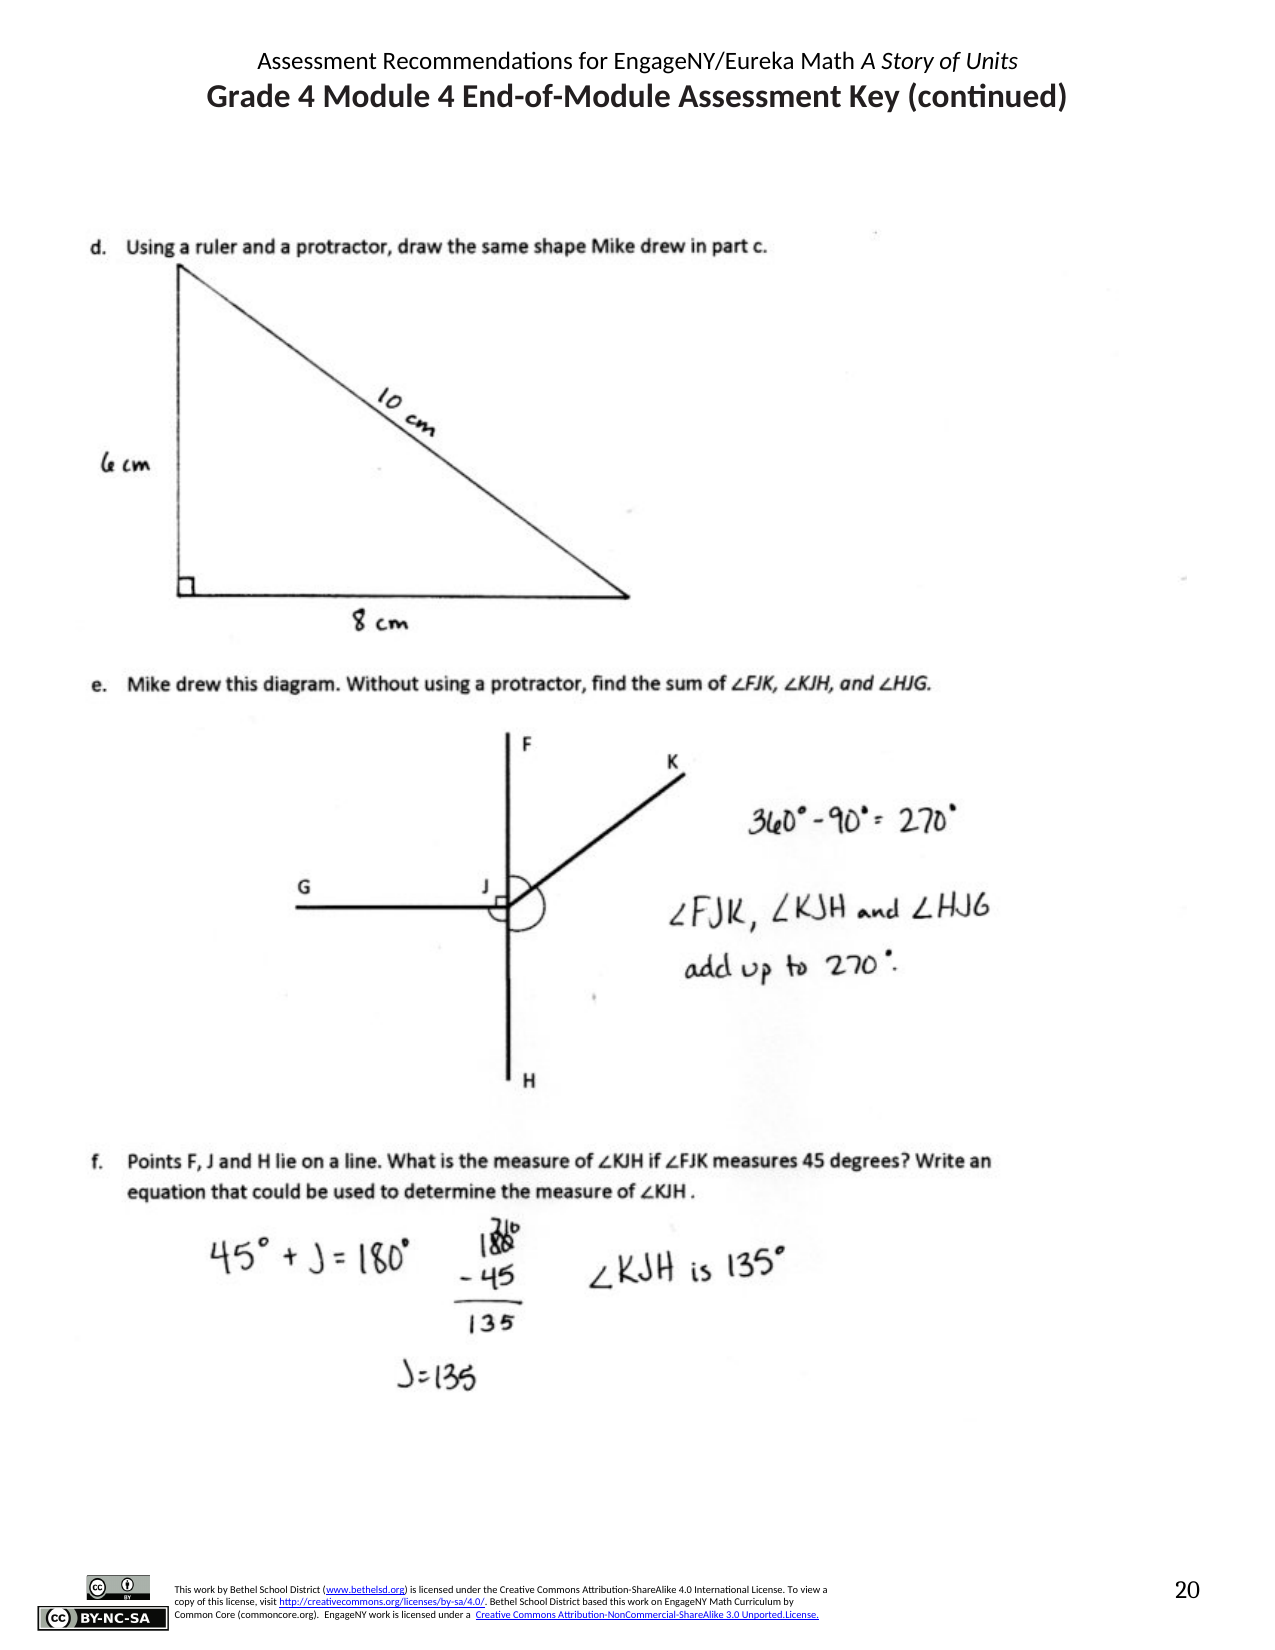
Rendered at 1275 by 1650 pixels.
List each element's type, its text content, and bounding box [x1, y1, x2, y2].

picture [37, 1606, 169, 1632]
picture [74, 206, 1187, 1424]
text Grade 4 Module 4 End-of-Module Assessment Key (continued) [75, 76, 1200, 116]
